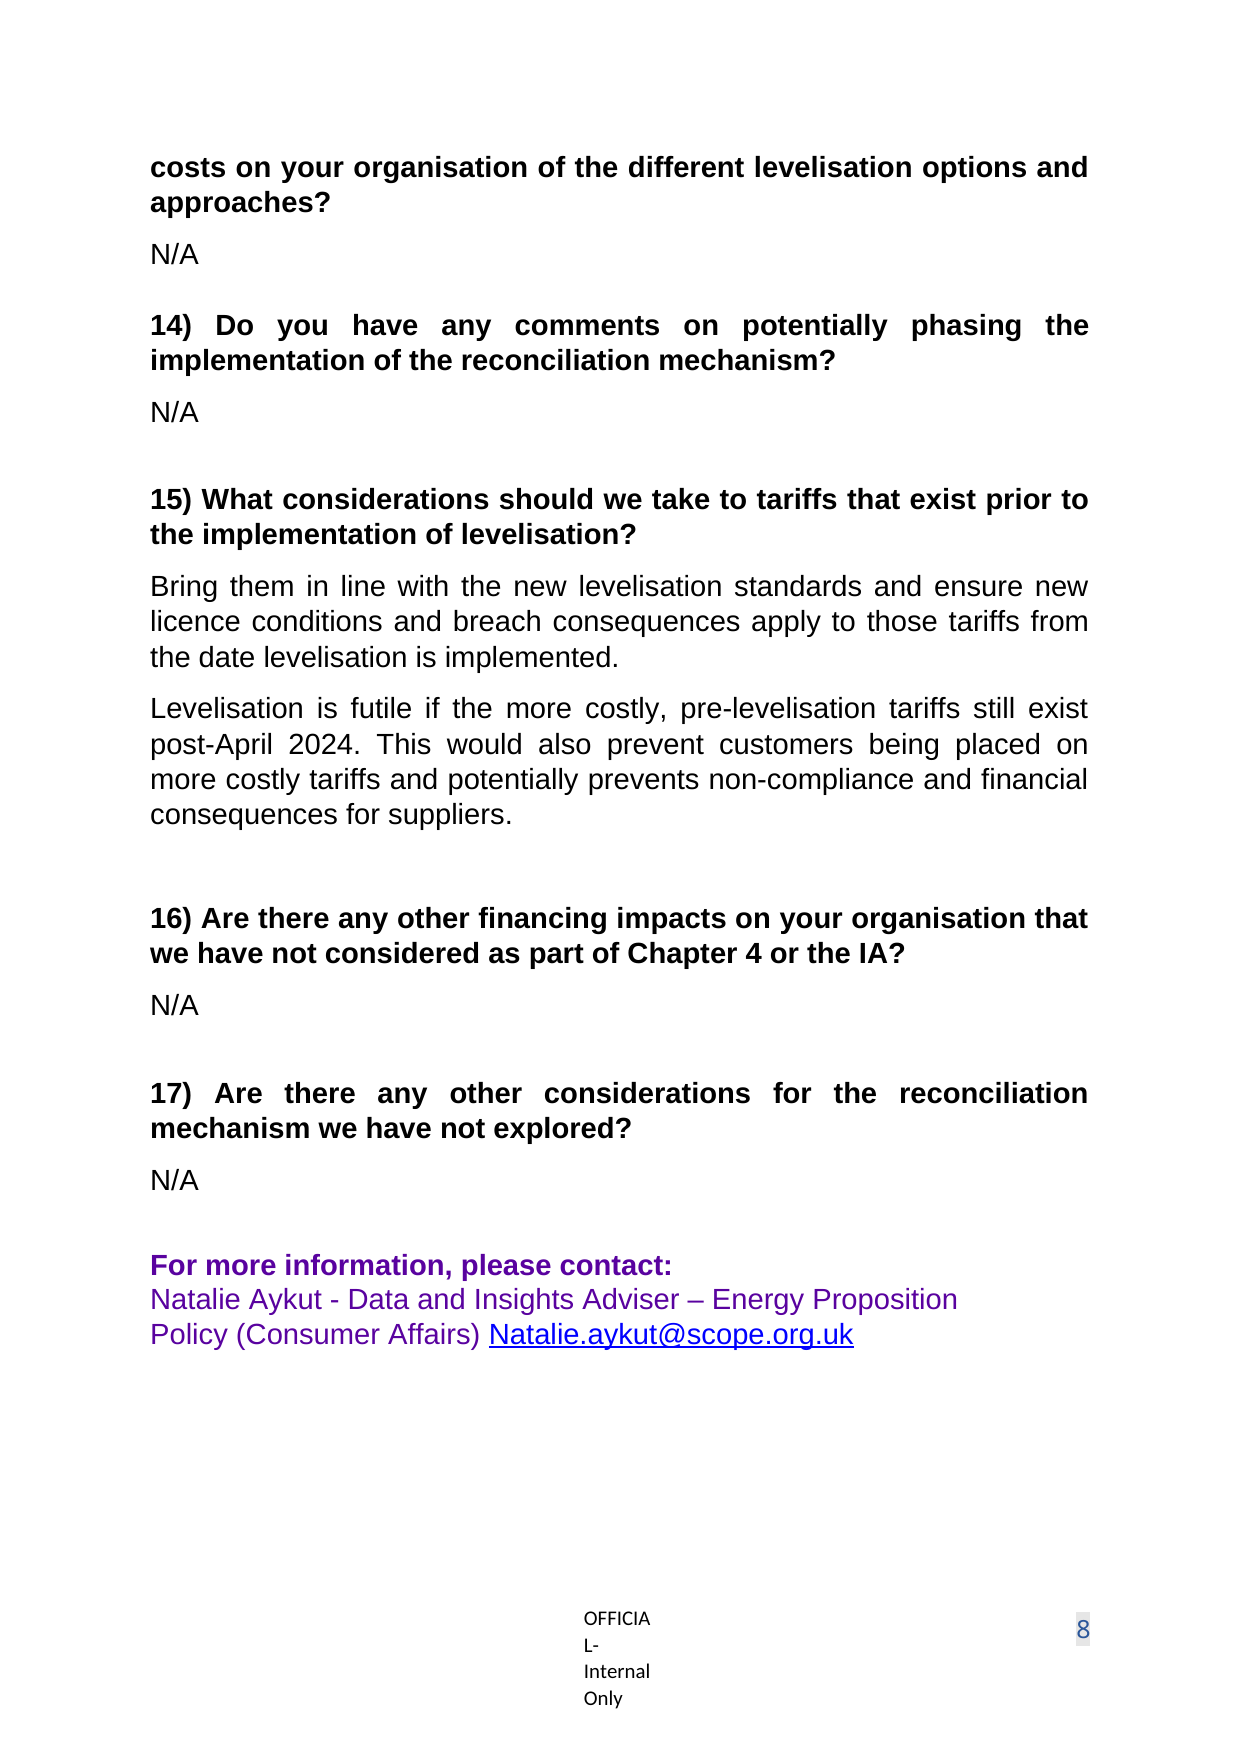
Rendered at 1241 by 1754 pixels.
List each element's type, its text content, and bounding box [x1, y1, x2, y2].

text 16) Are there any other financing impacts on your organisation that we have not considered as part of Chapter 4 or the IA? [150, 901, 1090, 970]
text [150, 150, 1090, 219]
text N/A [150, 1163, 1090, 1196]
text Levelisation is futile if the more costly, pre-levelisation tariffs still exist post-April 2024. This would also prevent customers being placed on more costly tariffs and potentially prevents non-compliance and financial consequences for suppliers. [150, 692, 1090, 831]
text Natalie Aykut - Data and Insights Adviser – Energy Proposition Policy (Consumer Affairs) Natalie.aykut@scope.org.uk [150, 1282, 1090, 1350]
text For more information, please contact: [150, 1248, 1090, 1282]
text N/A [150, 988, 1090, 1057]
text N/A 14) Do you have any comments on potentially phasing the implementation of the reconciliation mechanism? [150, 237, 1090, 376]
text 15) What considerations should we take to tariffs that exist prior to the implementation of levelisation? [150, 482, 1090, 551]
text Bring them in line with the new levelisation standards and ensure new licence conditions and breach consequences apply to those tariffs from the date levelisation is implemented. [150, 569, 1090, 673]
text N/A [150, 394, 1090, 464]
text 17) Are there any other considerations for the reconciliation mechanism we have not explored? [150, 1076, 1090, 1144]
